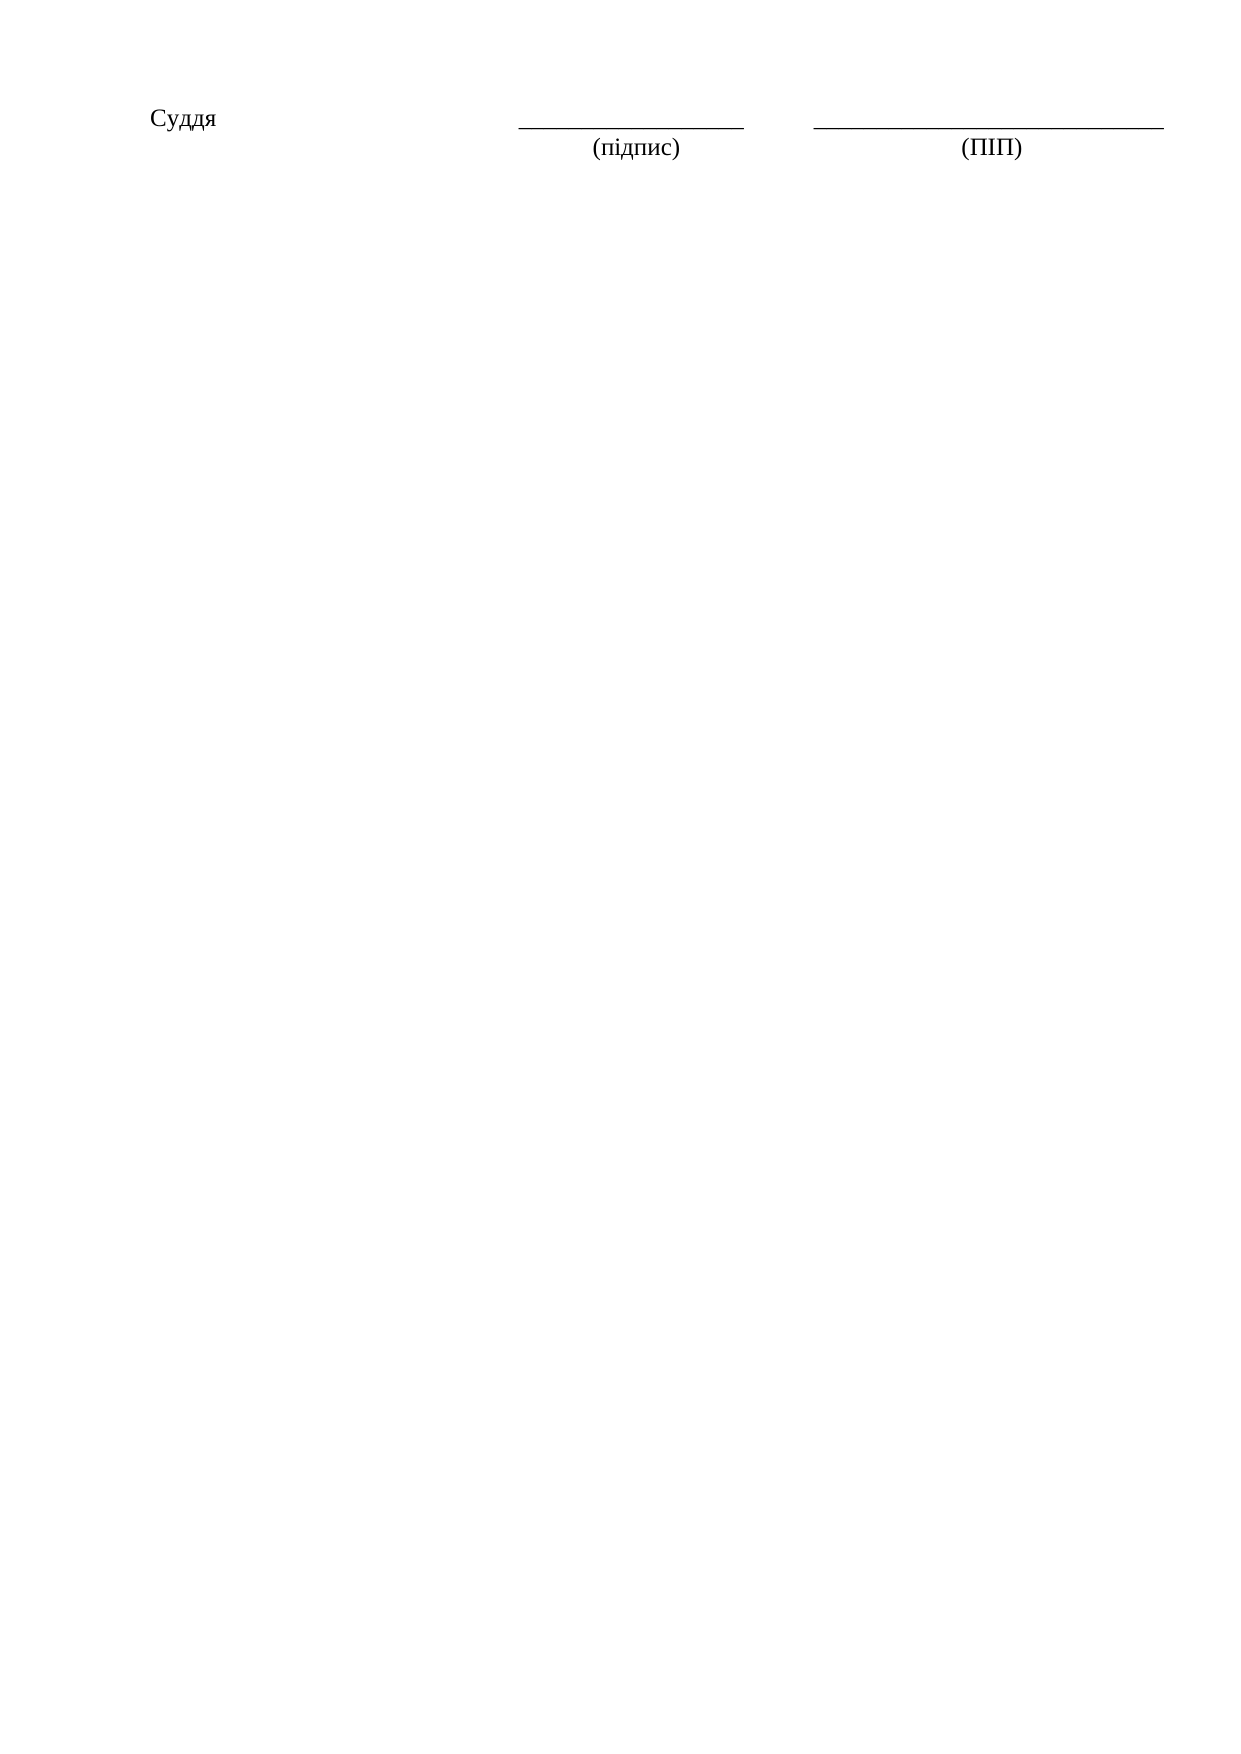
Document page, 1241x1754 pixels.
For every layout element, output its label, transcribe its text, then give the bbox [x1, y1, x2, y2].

text (підпис) (ПІП) [519, 132, 1181, 161]
text Суддя __________________ ____________________________ [150, 103, 1181, 132]
